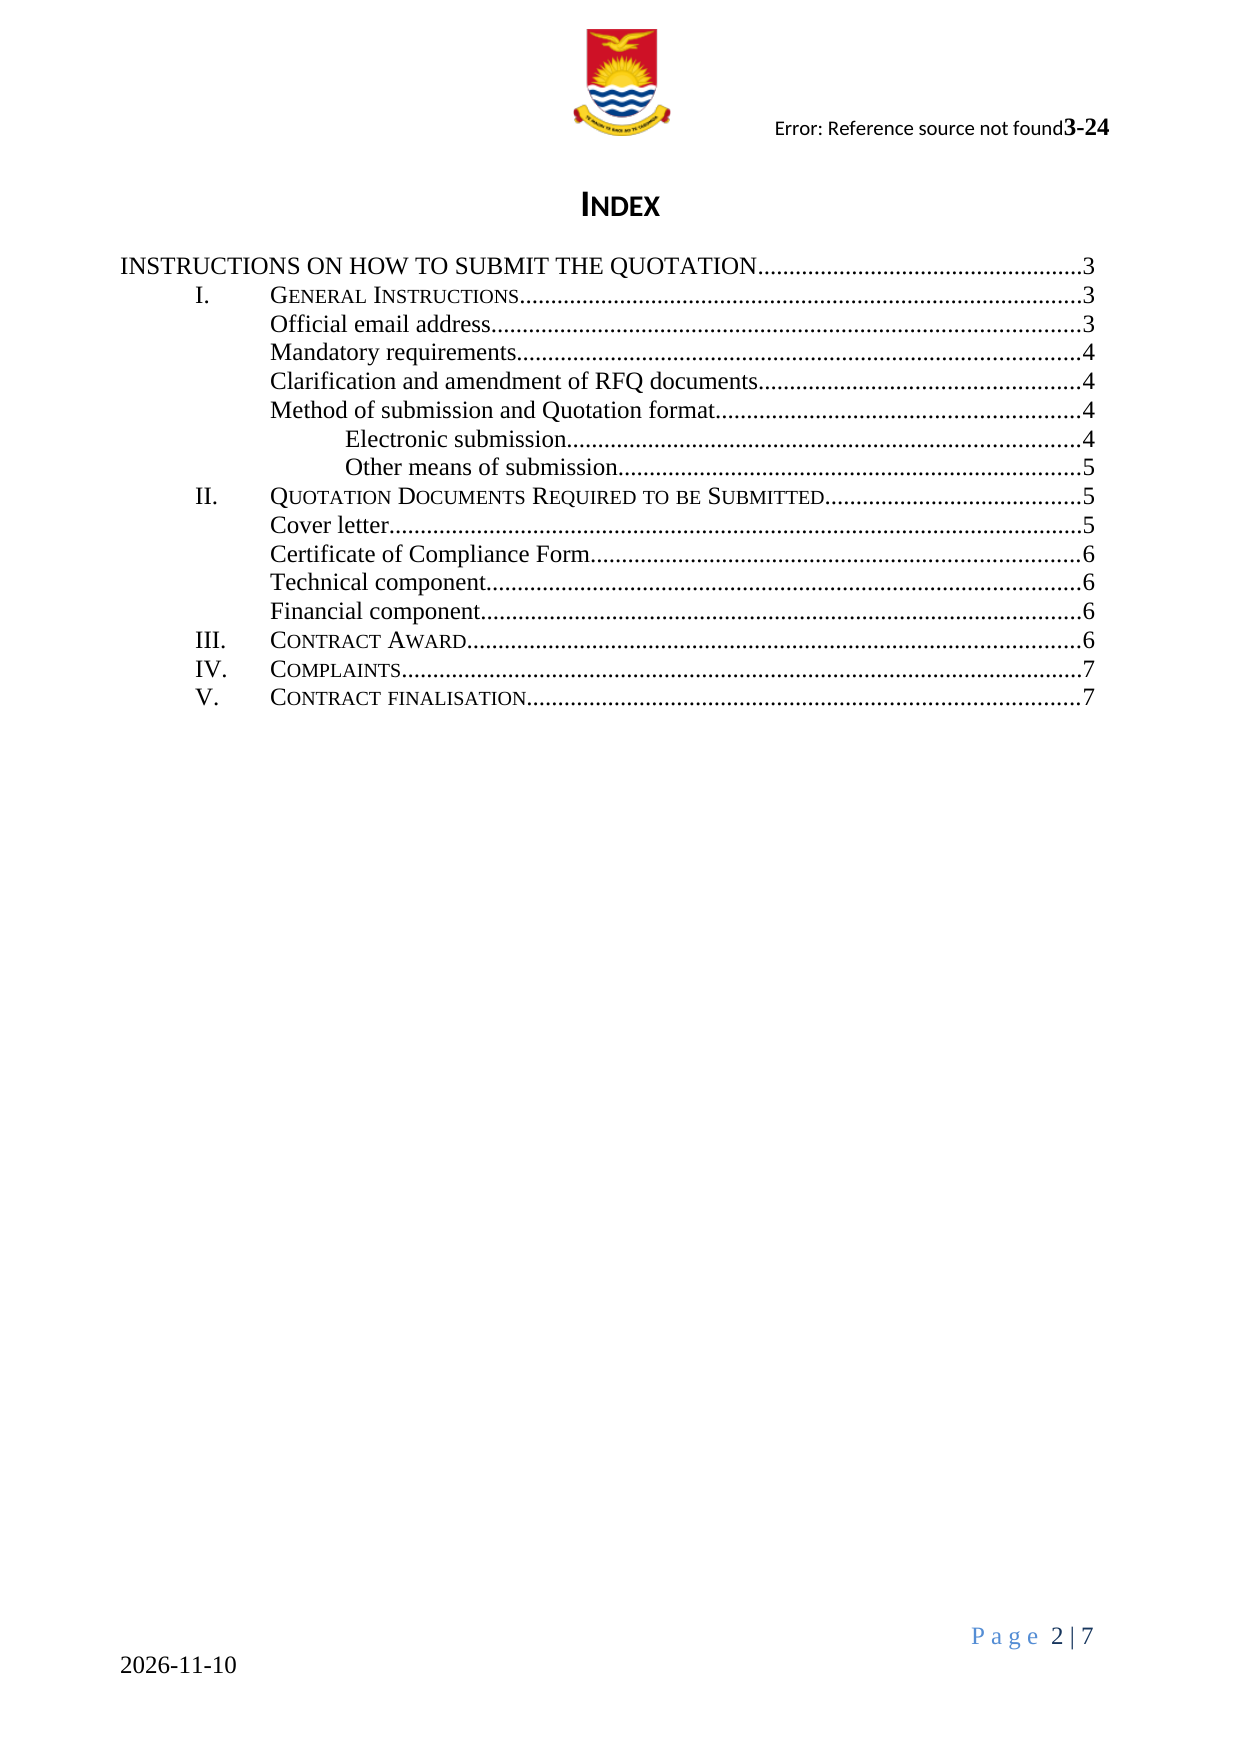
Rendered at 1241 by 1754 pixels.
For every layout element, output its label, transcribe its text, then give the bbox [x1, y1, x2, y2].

picture [573, 29, 671, 136]
text Cover letter 5 [270, 510, 1120, 539]
text Electronic submission 4 [345, 424, 1120, 452]
text V. Contract finalisation 7 [195, 682, 1120, 711]
text I. General Instructions 3 [195, 280, 1120, 309]
text Certificate of Compliance Form 6 [270, 539, 1120, 567]
text IV. Complaints 7 [195, 654, 1120, 682]
text II. Quotation Documents Required to be Submitted 5 [195, 481, 1120, 510]
text III. Contract Award 6 [195, 625, 1120, 654]
text Clarification and amendment of RFQ documents 4 [270, 366, 1120, 395]
text Other means of submission 5 [345, 452, 1120, 481]
text Official email address 3 [270, 309, 1120, 337]
text Financial component 6 [270, 596, 1120, 625]
text Mandatory requirements 4 [270, 337, 1120, 366]
text Index [120, 180, 1120, 226]
text Technical component 6 [270, 567, 1120, 596]
text Instructions on how to submit the Quotation 3 [120, 251, 1120, 280]
text Method of submission and Quotation format 4 [270, 395, 1120, 424]
